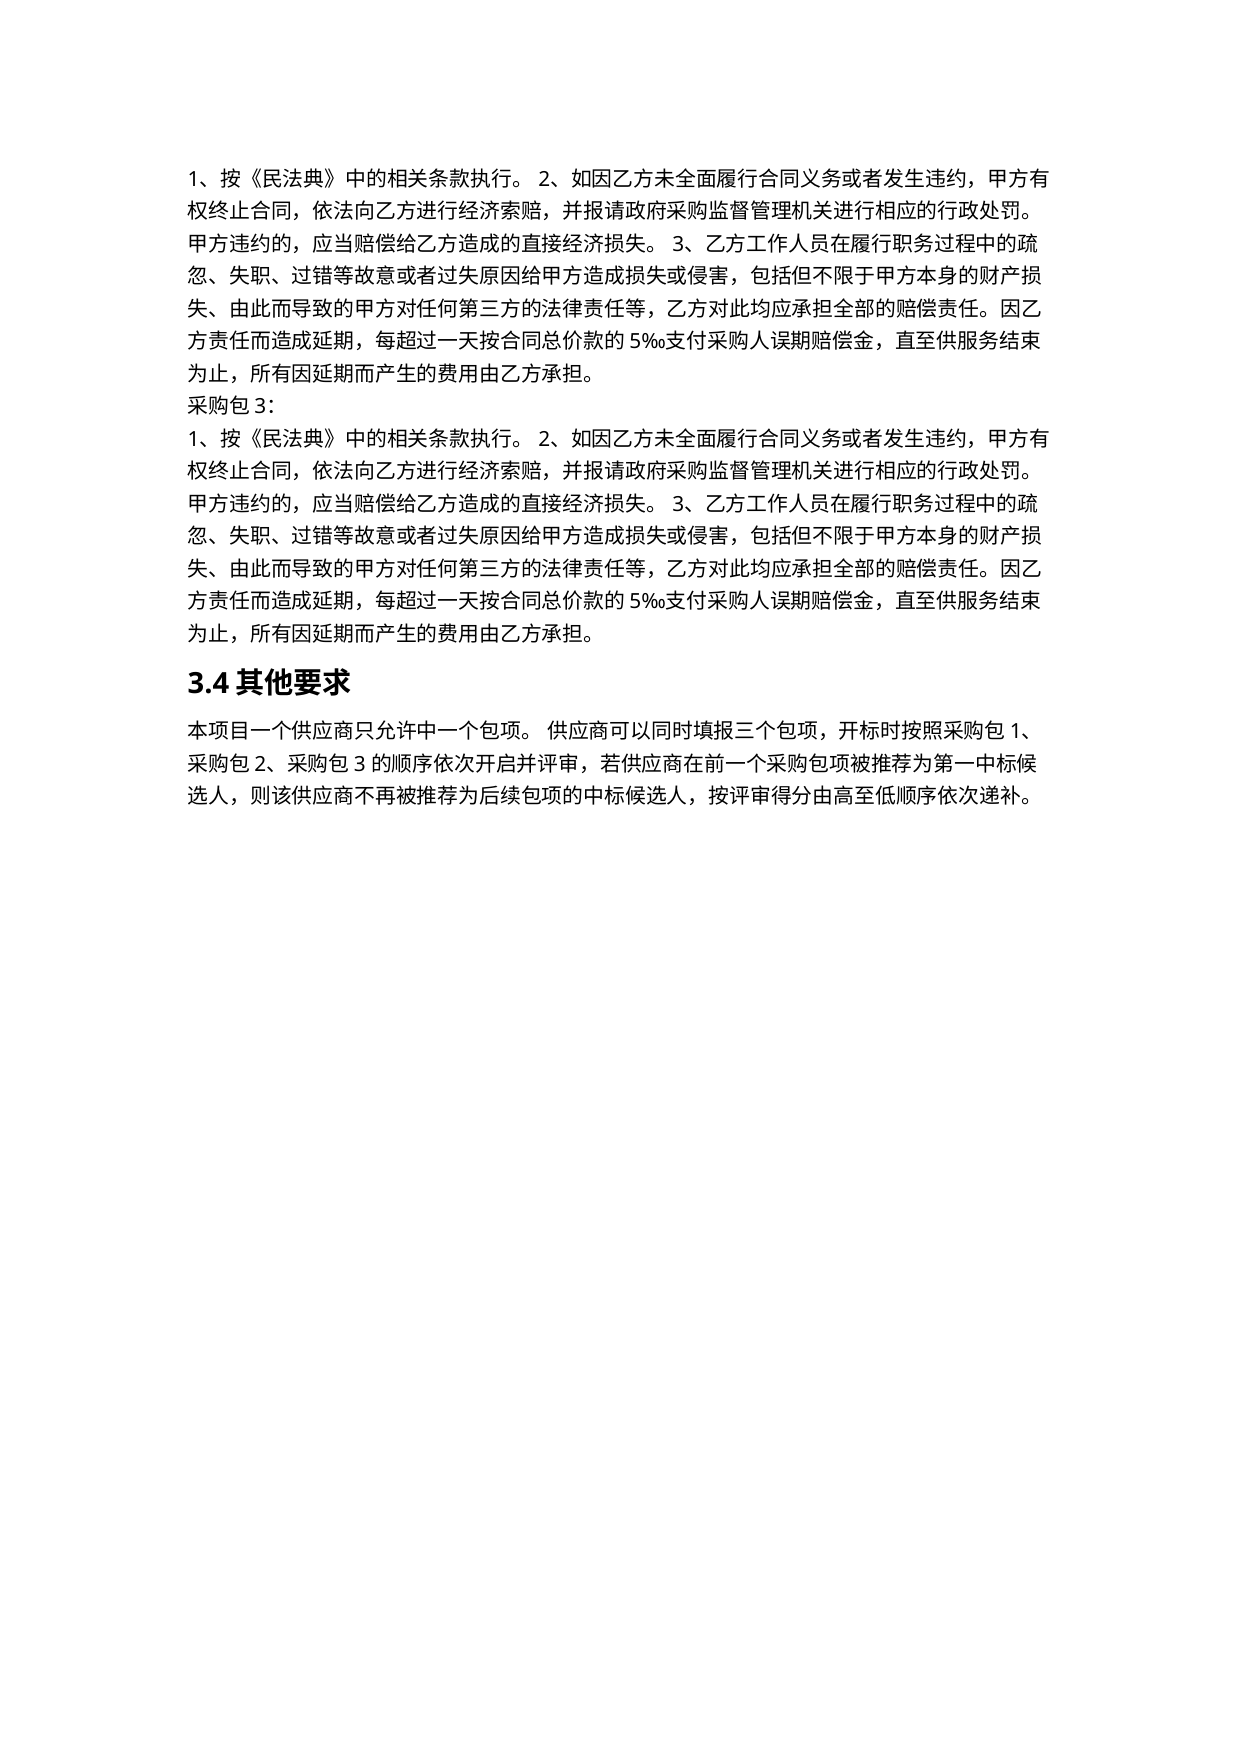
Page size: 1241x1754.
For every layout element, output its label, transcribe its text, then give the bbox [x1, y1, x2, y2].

text 采购包3： [187, 389, 1053, 422]
text 3.4其他要求 [187, 649, 1053, 714]
text 本项目一个供应商只允许中一个包项。 供应商可以同时填报三个包项，开标时按照采购包1、采购包2、采购包3 的顺序依次开启并评审，若供应商在前一个采购包项被推荐为第一中标候选人，则该供应商不再被推荐为后续包项的中标候选人，按评审得分由高至低顺序依次递补。 [187, 714, 1053, 812]
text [187, 162, 1053, 389]
